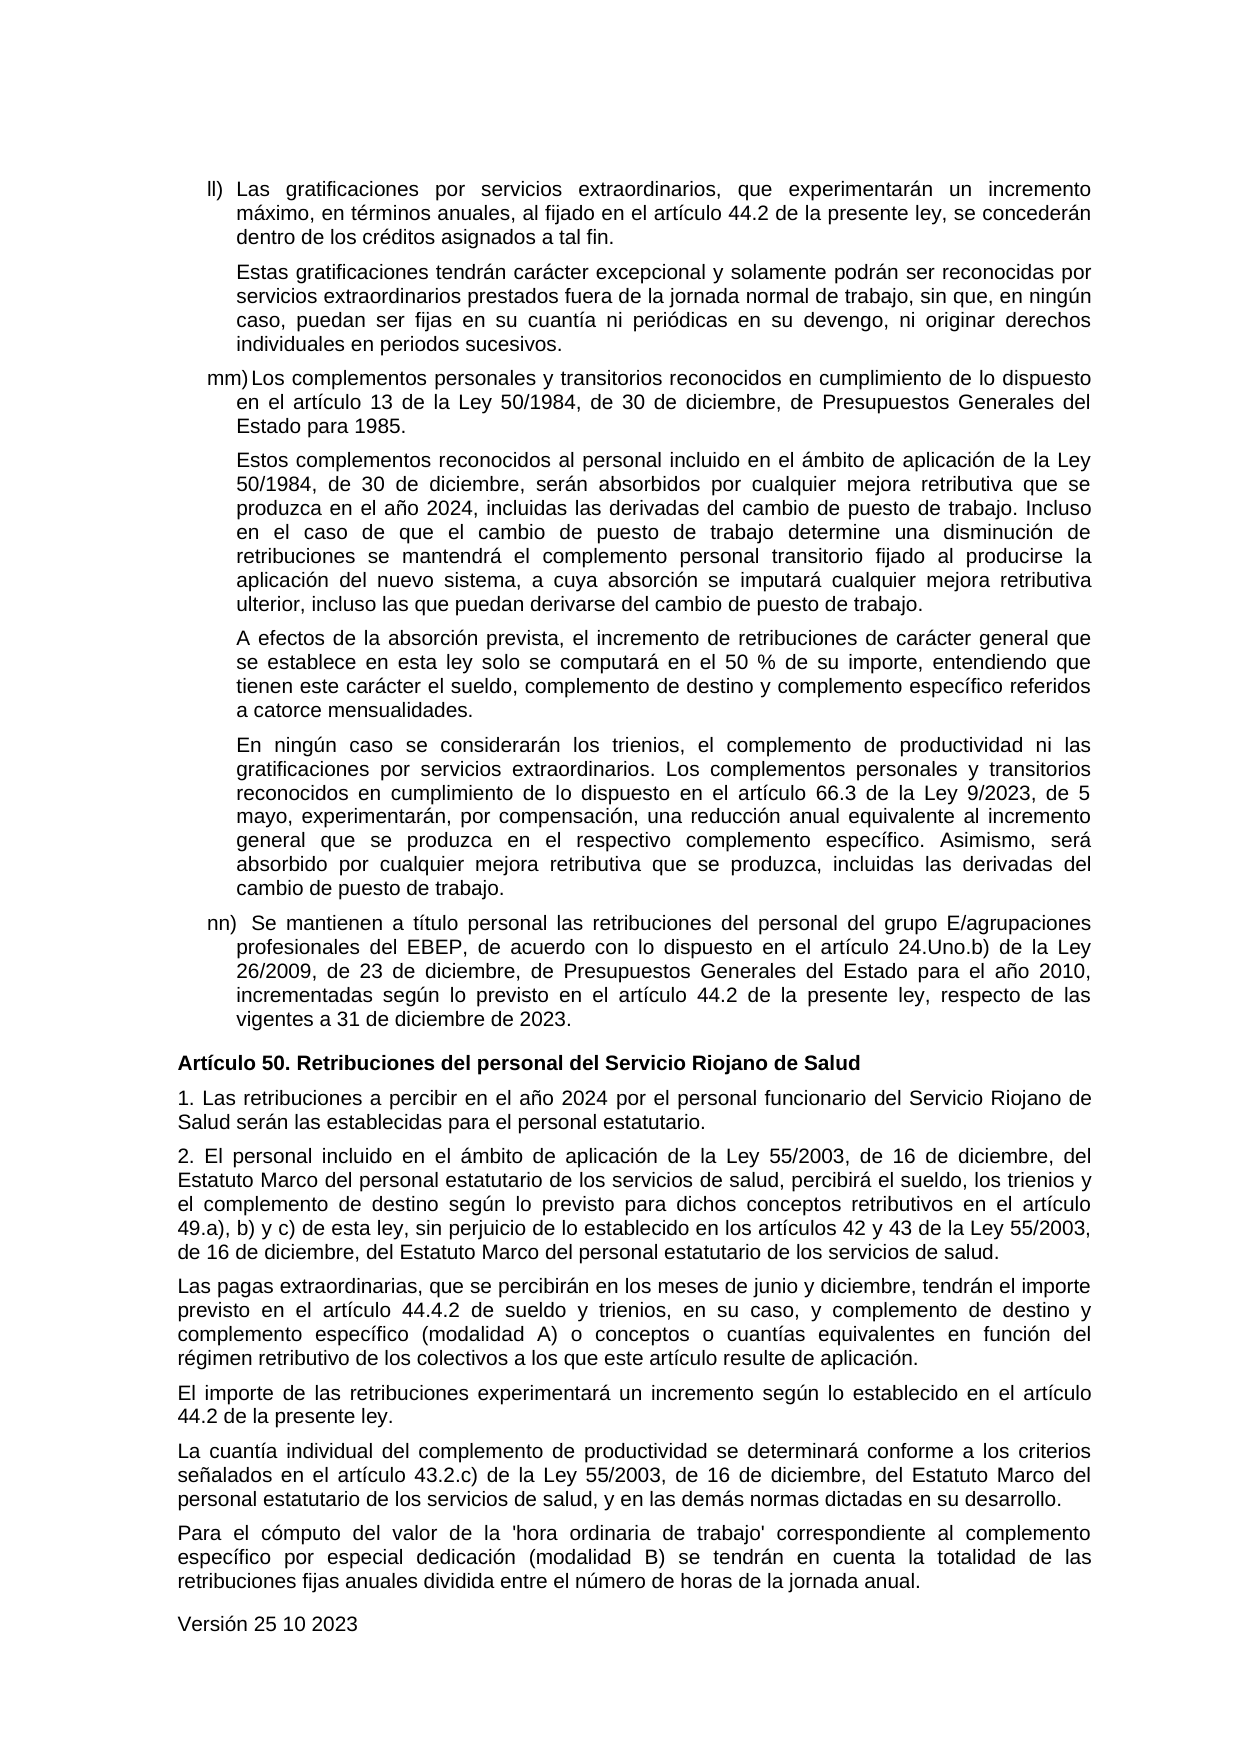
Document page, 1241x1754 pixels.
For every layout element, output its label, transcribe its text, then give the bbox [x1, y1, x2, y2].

text La cuantía individual del complemento de productividad se determinará conforme a los criterios señalados en el artículo 43.2.c) de la Ley 55/2003, de 16 de diciembre, del Estatuto Marco del personal estatutario de los servicios de salud, y en las demás normas dictadas en su desarrollo. [177, 1439, 1092, 1511]
subtitle Artículo 50. Retribuciones del personal del Servicio Riojano de Salud [177, 1051, 1092, 1075]
text A efectos de la absorción prevista, el incremento de retribuciones de carácter general que se establece en esta ley solo se computará en el 50 % de su importe, entendiendo que tienen este carácter el sueldo, complemento de destino y complemento específico referidos a catorce mensualidades. [236, 626, 1092, 722]
text Para el cómputo del valor de la 'hora ordinaria de trabajo' correspondiente al complemento específico por especial dedicación (modalidad B) se tendrán en cuenta la totalidad de las retribuciones fijas anuales dividida entre el número de horas de la jornada anual. [177, 1521, 1092, 1593]
text El importe de las retribuciones experimentará un incremento según lo establecido en el artículo 44.2 de la presente ley. [177, 1380, 1092, 1428]
text Estos complementos reconocidos al personal incluido en el ámbito de aplicación de la Ley 50/1984, de 30 de diciembre, serán absorbidos por cualquier mejora retributiva que se produzca en el año 2024, incluidas las derivadas del cambio de puesto de trabajo. Incluso en el caso de que el cambio de puesto de trabajo determine una disminución de retribuciones se mantendrá el complemento personal transitorio fijado al producirse la aplicación del nuevo sistema, a cuya absorción se imputará cualquier mejora retributiva ulterior, incluso las que puedan derivarse del cambio de puesto de trabajo. [236, 448, 1092, 616]
list Las gratificaciones por servicios extraordinarios, que experimentarán un incremento máximo, en términos anuales, al fijado en el artículo 44.2 de la presente ley, se concederán dentro de los créditos asignados a tal fin. [207, 177, 1092, 249]
text Las pagas extraordinarias, que se percibirán en los meses de junio y diciembre, tendrán el importe previsto en el artículo 44.4.2 de sueldo y trienios, en su caso, y complemento de destino y complemento específico (modalidad A) o conceptos o cuantías equivalentes en función del régimen retributivo de los colectivos a los que este artículo resulte de aplicación. [177, 1274, 1092, 1370]
text 2. El personal incluido en el ámbito de aplicación de la Ley 55/2003, de 16 de diciembre, del Estatuto Marco del personal estatutario de los servicios de salud, percibirá el sueldo, los trienios y el complemento de destino según lo previsto para dichos conceptos retributivos en el artículo 49.a), b) y c) de esta ley, sin perjuicio de lo establecido en los artículos 42 y 43 de la Ley 55/2003, de 16 de diciembre, del Estatuto Marco del personal estatutario de los servicios de salud. [177, 1144, 1092, 1264]
text 1. Las retribuciones a percibir en el año 2024 por el personal funcionario del Servicio Riojano de Salud serán las establecidas para el personal estatutario. [177, 1086, 1092, 1133]
list Los complementos personales y transitorios reconocidos en cumplimiento de lo dispuesto en el artículo 13 de la Ley 50/1984, de 30 de diciembre, de Presupuestos Generales del Estado para 1985. [207, 366, 1092, 438]
text En ningún caso se considerarán los trienios, el complemento de productividad ni las gratificaciones por servicios extraordinarios. Los complementos personales y transitorios reconocidos en cumplimiento de lo dispuesto en el artículo 66.3 de la Ley 9/2023, de 5 mayo, experimentarán, por compensación, una reducción anual equivalente al incremento general que se produzca en el respectivo complemento específico. Asimismo, será absorbido por cualquier mejora retributiva que se produzca, incluidas las derivadas del cambio de puesto de trabajo. [236, 732, 1092, 900]
list Se mantienen a título personal las retribuciones del personal del grupo E/agrupaciones profesionales del EBEP, de acuerdo con lo dispuesto en el artículo 24.Uno.b) de la Ley 26/2009, de 23 de diciembre, de Presupuestos Generales del Estado para el año 2010, incrementadas según lo previsto en el artículo 44.2 de la presente ley, respecto de las vigentes a 31 de diciembre de 2023. [207, 911, 1092, 1030]
text Estas gratificaciones tendrán carácter excepcional y solamente podrán ser reconocidas por servicios extraordinarios prestados fuera de la jornada normal de trabajo, sin que, en ningún caso, puedan ser fijas en su cuantía ni periódicas en su devengo, ni originar derechos individuales en periodos sucesivos. [236, 259, 1092, 355]
